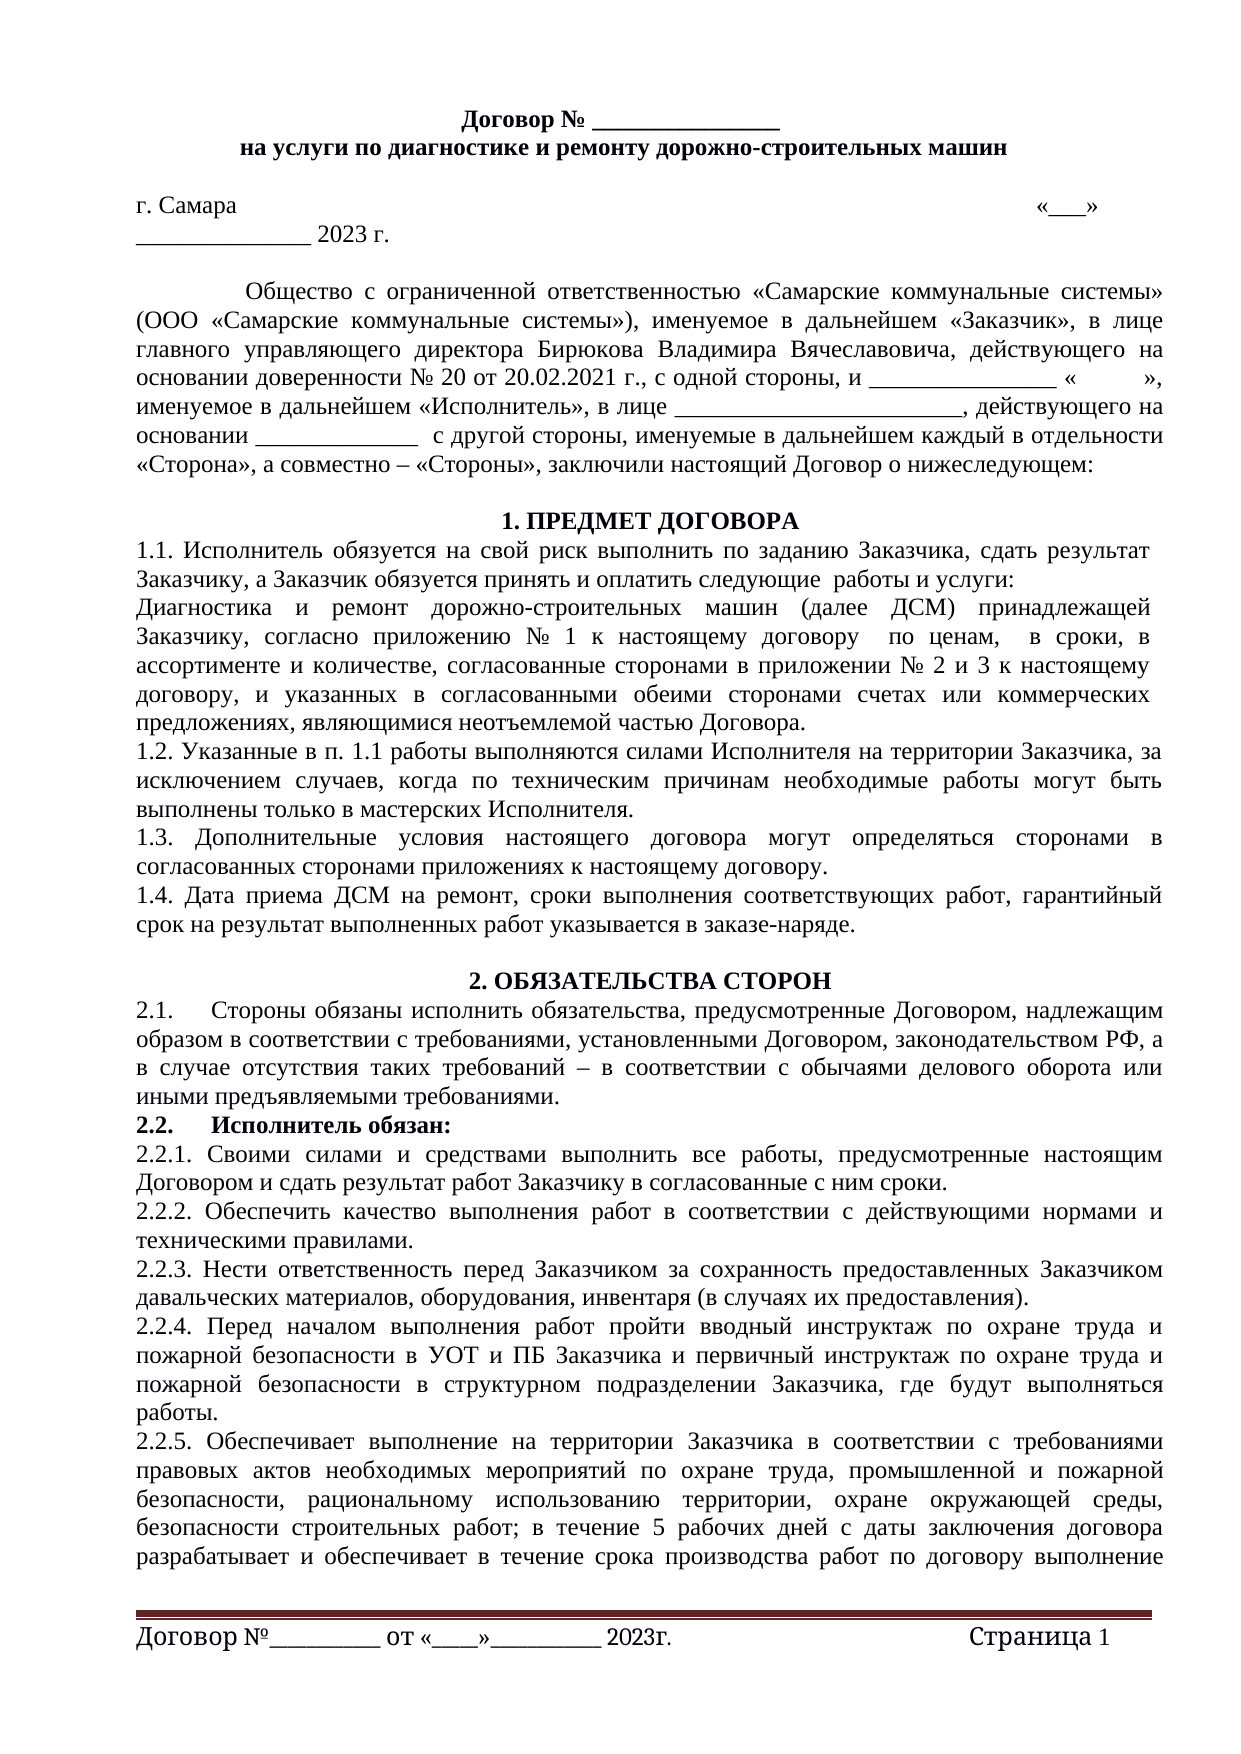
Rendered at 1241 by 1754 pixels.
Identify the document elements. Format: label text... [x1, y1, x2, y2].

text 1.3. Дополнительные условия настоящего договора могут определяться сторонами в согласованных сторонами приложениях к настоящему договору. [136, 822, 1163, 880]
text Диагностика и ремонт дорожно-строительных машин (далее ДСМ) принадлежащей Заказчику, согласно приложению № 1 к настоящему договору по ценам, в сроки, в ассортименте и количестве, согласованные сторонами в приложении № 2 и 3 к настоящему договору, и указанных в согласованными обеими сторонами счетах или коммерческих предложениях, являющимися неотъемлемой частью Договора. [136, 592, 1152, 736]
text 2.2.3. Нести ответственность перед Заказчиком за сохранность предоставленных Заказчиком давальческих материалов, оборудования, инвентаря (в случаях их предоставления). [136, 1254, 1164, 1311]
text 2.1. Стороны обязаны исполнить обязательства, предусмотренные Договором, надлежащим образом в соответствии с требованиями, установленными Договором, законодательством РФ, а в случае отсутствия таких требований – в соответствии с обычаями делового оборота или иными предъявляемыми требованиями. [136, 995, 1164, 1110]
text 2.2.4. Перед началом выполнения работ пройти вводный инструктаж по охране труда и пожарной безопасности в УОТ и ПБ Заказчика и первичный инструктаж по охране труда и пожарной безопасности в структурном подразделении Заказчика, где будут выполняться работы. [136, 1311, 1164, 1426]
text 2.2. Исполнитель обязан: [136, 1110, 1164, 1139]
subtitle Договор № _______________ [77, 104, 1164, 132]
text Общество с ограниченной ответственностью «Самарские коммунальные системы» (ООО «Самарские коммунальные системы»), именуемое в дальнейшем «Заказчик», в лице главного управляющего директора Бирюкова Владимира Вячеславовича, действующего на основании доверенности № 20 от 20.02.2021 г., с одной стороны, и _______________ « », именуемое в дальнейшем «Исполнитель», в лице _______________________, действующего на основании _____________ с другой стороны, именуемые в дальнейшем каждый в отдельности «Сторона», а совместно – «Стороны», заключили настоящий Договор о нижеследующем: [136, 276, 1164, 477]
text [136, 1426, 1164, 1570]
text 1.4. Дата приема ДСМ на ремонт, сроки выполнения соответствующих работ, гарантийный срок на результат выполненных работ указывается в заказе-наряде. [136, 880, 1163, 937]
text 1. ПРЕДМЕТ ДОГОВОРА [136, 506, 1164, 535]
text 2. ОБЯЗАТЕЛЬСТВА СТОРОН [136, 966, 1164, 995]
text г. Самара «___» ______________ 2023 г. [136, 190, 1164, 247]
text 2.2.2. Обеспечить качество выполнения работ в соответствии с действующими нормами и техническими правилами. [136, 1196, 1164, 1254]
text 1.1. Исполнитель обязуется на свой риск выполнить по заданию Заказчика, сдать результат Заказчику, а Заказчик обязуется принять и оплатить следующие работы и услуги: [136, 535, 1152, 592]
subtitle на услуги по диагностике и ремонту дорожно-строительных машин [77, 132, 1164, 161]
text 2.2.1. Своими силами и средствами выполнить все работы, предусмотренные настоящим Договором и сдать результат работ Заказчику в согласованные с ним сроки. [136, 1139, 1164, 1196]
text 1.2. Указанные в п. 1.1 работы выполняются силами Исполнителя на территории Заказчика, за исключением случаев, когда по техническим причинам необходимые работы могут быть выполнены только в мастерских Исполнителя. [136, 736, 1163, 822]
